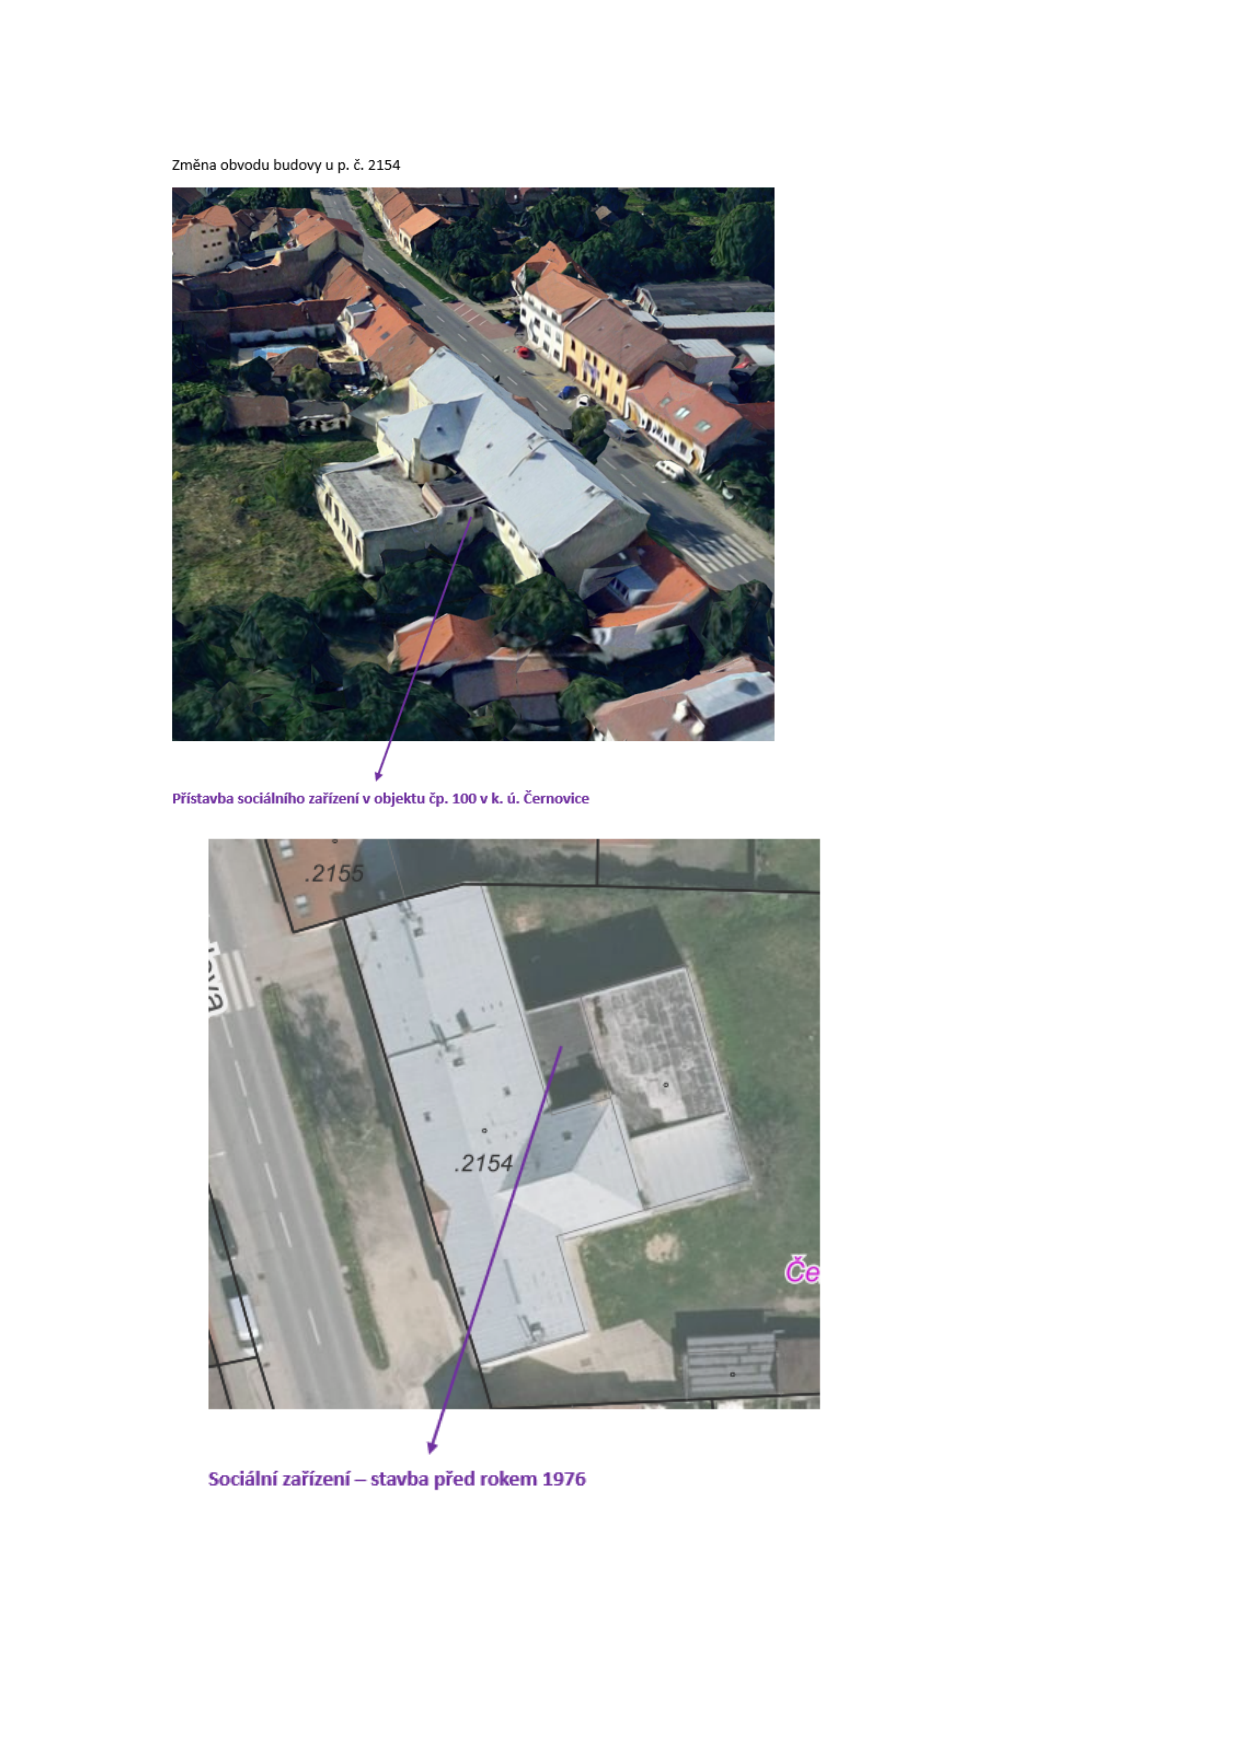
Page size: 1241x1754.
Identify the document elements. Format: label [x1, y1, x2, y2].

picture [147, 823, 832, 1499]
picture [147, 147, 814, 821]
